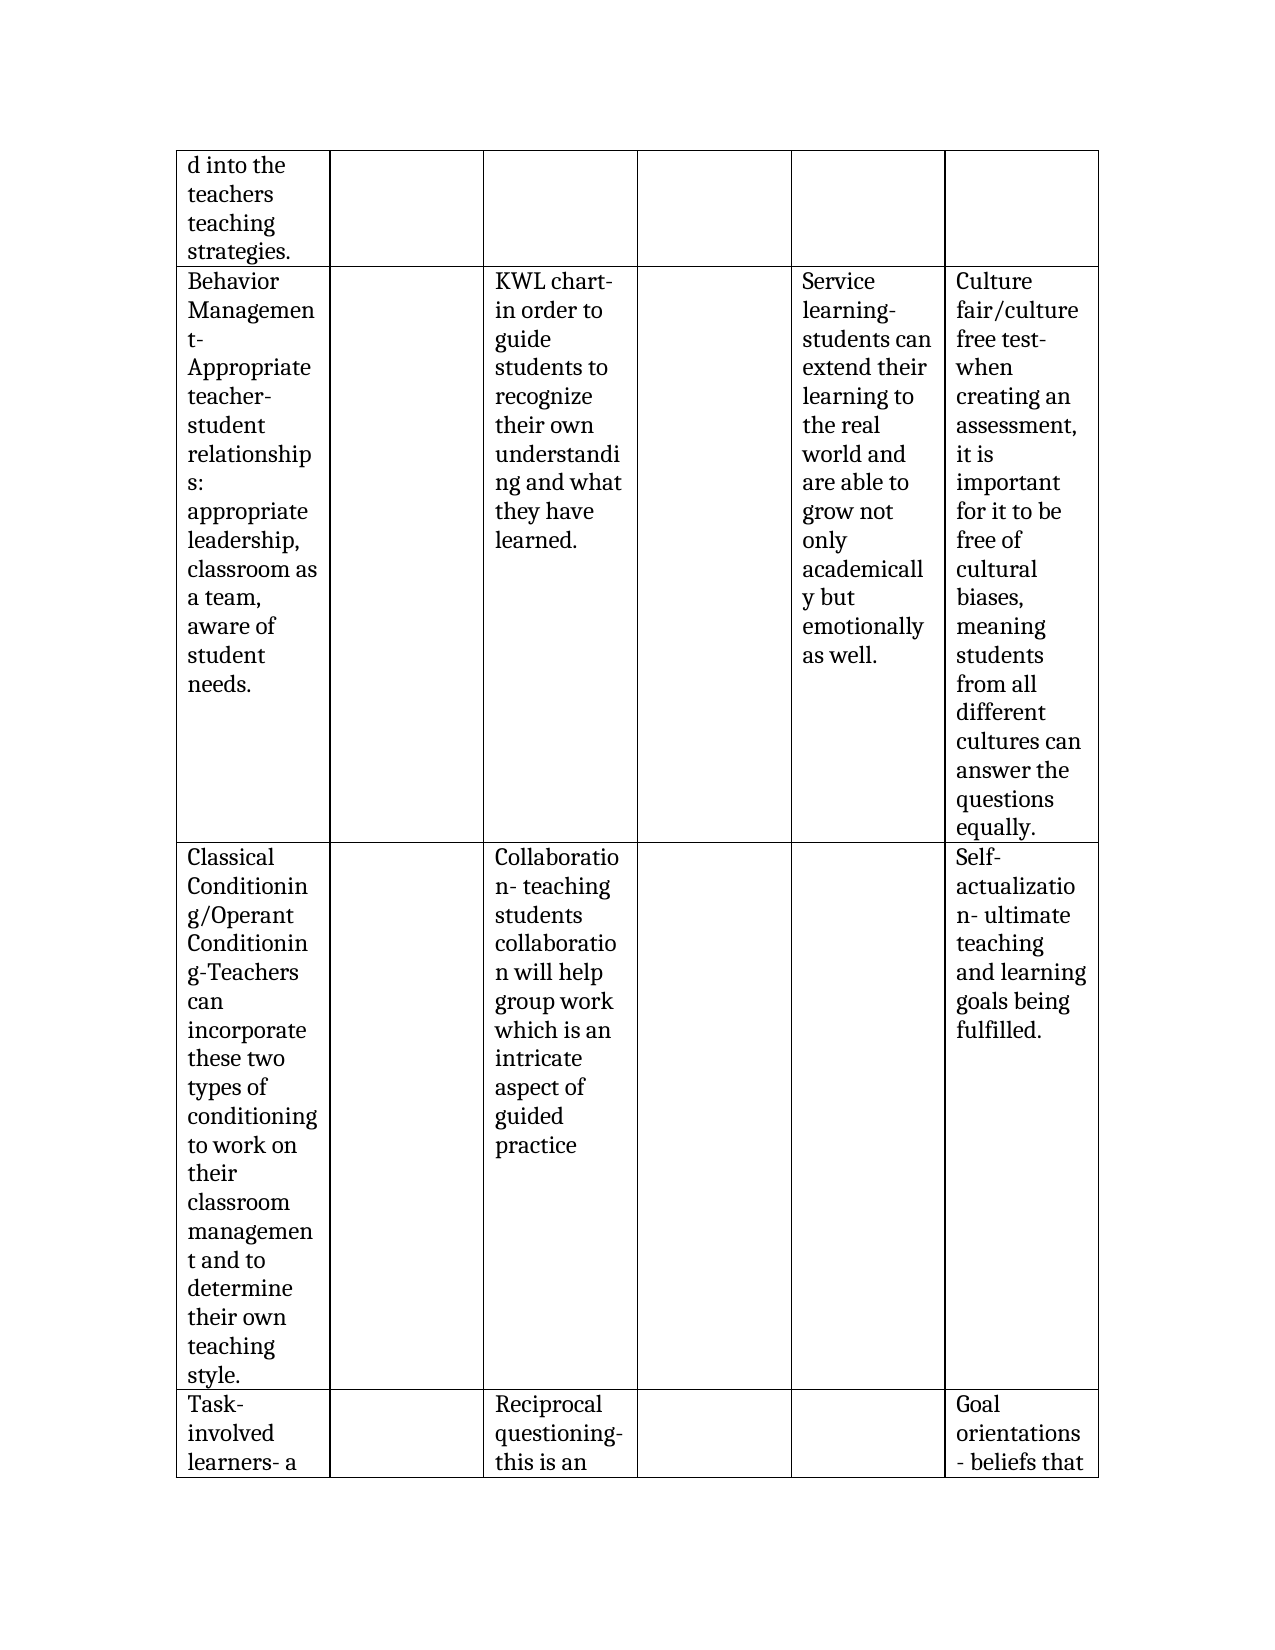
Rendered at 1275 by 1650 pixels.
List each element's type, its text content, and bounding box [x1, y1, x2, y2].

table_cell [484, 151, 637, 266]
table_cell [946, 151, 1098, 266]
table_cell [638, 151, 791, 266]
table_cell Behavior Management- Appropriate teacher-student relationships: appropriate leadership, classroom as a team, aware of student needs. [177, 267, 329, 842]
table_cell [484, 1390, 637, 1477]
table_cell Culture fair/culture free test- when creating an assessment, it is important for it to be free of cultural biases, meaning students from all different cultures can answer the questions equally. [946, 267, 1098, 842]
table_cell Self-actualization- ultimate teaching and learning goals being fulfilled. [946, 843, 1098, 1389]
table_cell [331, 267, 483, 842]
table_cell Service learning- students can extend their learning to the real world and are able to grow not only academically but emotionally as well. [792, 267, 944, 842]
table_cell [331, 1390, 483, 1477]
table_cell [331, 151, 483, 266]
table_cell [177, 1390, 329, 1477]
table_cell Collaboration- teaching students collaboration will help group work which is an intricate aspect of guided practice [484, 843, 637, 1389]
table_cell [331, 843, 483, 1389]
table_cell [946, 1390, 1098, 1477]
table_cell [792, 1390, 944, 1477]
table_cell [638, 843, 791, 1389]
table_cell [792, 843, 944, 1389]
table_cell [638, 1390, 791, 1477]
table_cell [638, 267, 791, 842]
table_cell KWL chart- in order to guide students to recognize their own understanding and what they have learned. [484, 267, 637, 842]
table_cell Classical Conditioning/Operant Conditioning-Teachers can incorporate these two types of conditioning to work on their classroom management and to determine their own teaching style. [177, 843, 329, 1389]
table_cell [792, 151, 944, 266]
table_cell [177, 151, 329, 266]
